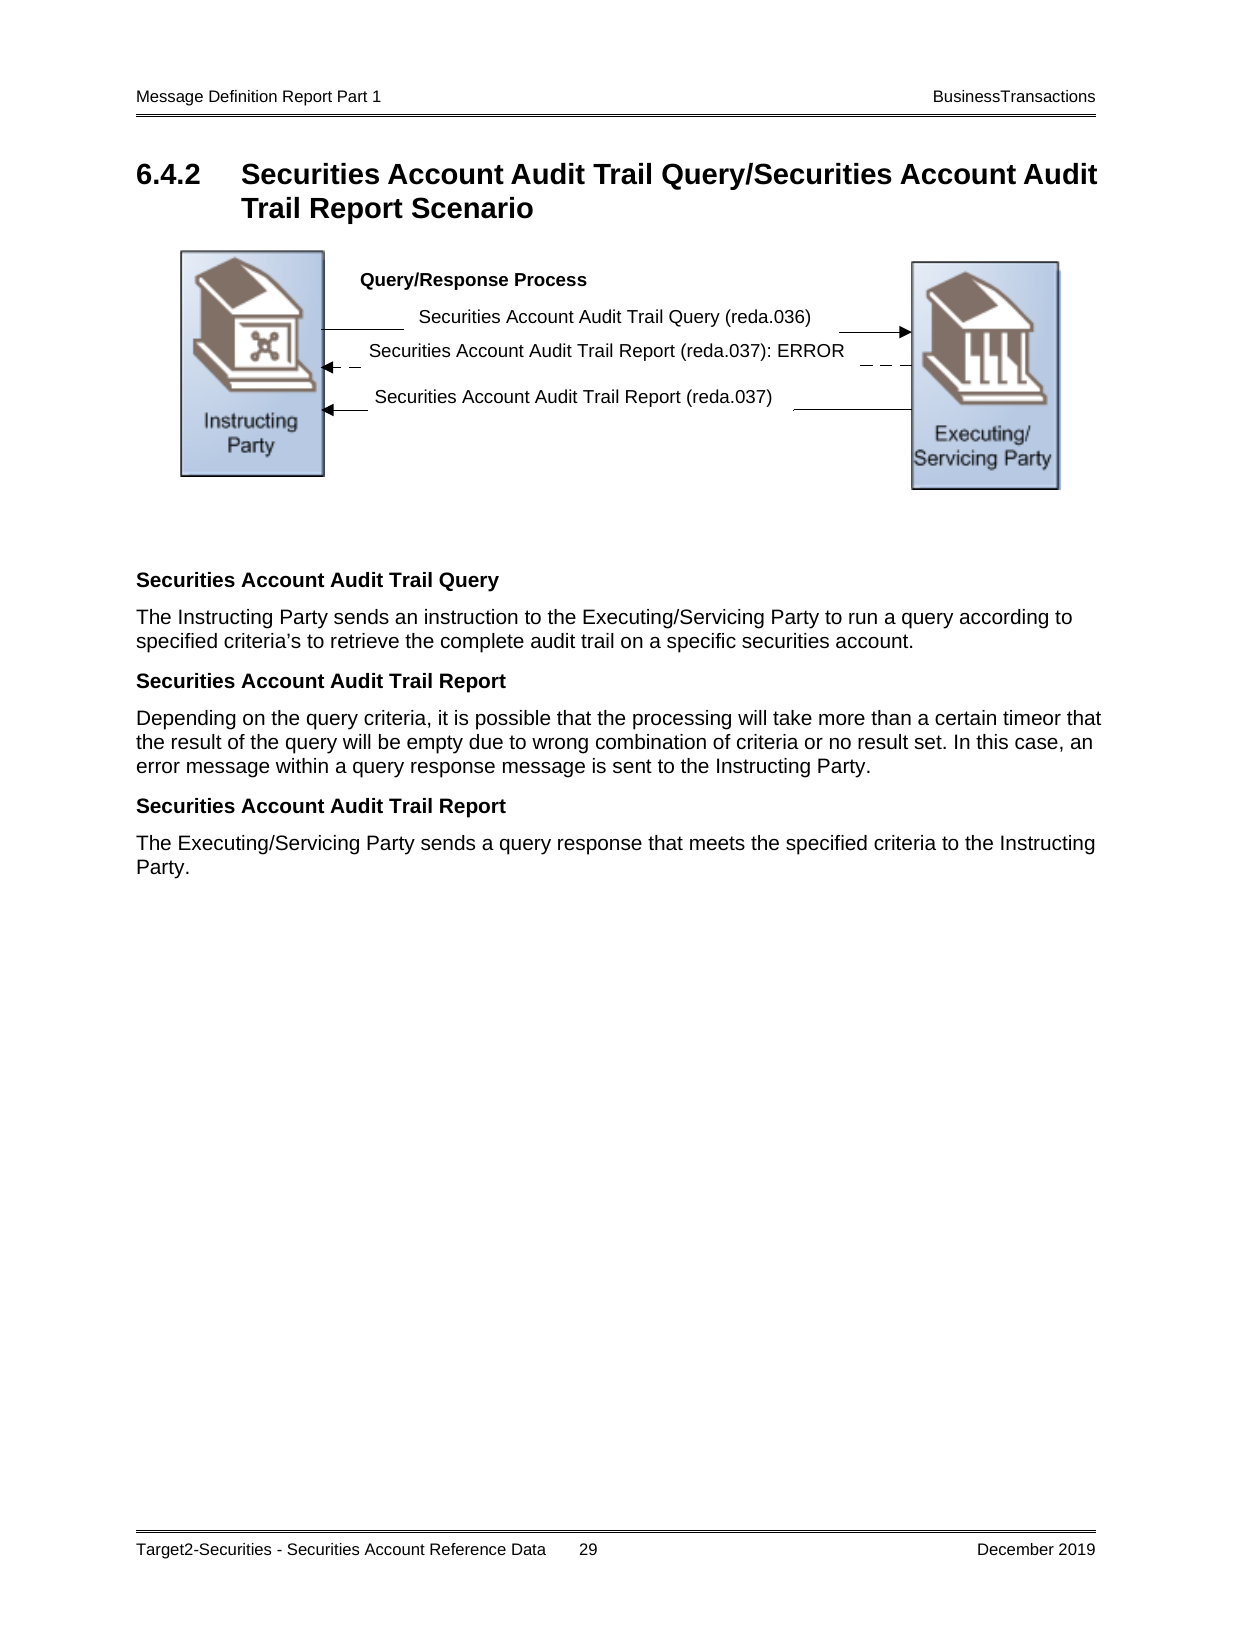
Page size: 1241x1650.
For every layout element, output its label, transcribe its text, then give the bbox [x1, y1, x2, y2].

subtitle Securities Account Audit Trail Query/Securities Account Audit Trail Report Scenario [136, 157, 1104, 224]
text Securities Account Audit Trail Report [136, 794, 1104, 818]
picture [179, 249, 325, 477]
text The Instructing Party sends an instruction to the Executing/Servicing Party to run a query according to specified criteria’s to retrieve the complete audit trail on a specific securities account. [136, 604, 1104, 652]
text Depending on the query criteria, it is possible that the processing will take more than a certain timeor that the result of the query will be empty due to wrong combination of criteria or no result set. In this case, an error message within a query response message is sent to the Instructing Party. [136, 706, 1104, 777]
text The Executing/Servicing Party sends a query response that meets the specified criteria to the Instructing Party. [136, 831, 1104, 878]
text Securities Account Audit Trail Report [136, 669, 1104, 693]
picture [911, 260, 1061, 490]
text Securities Account Audit Trail Query [136, 568, 1104, 592]
